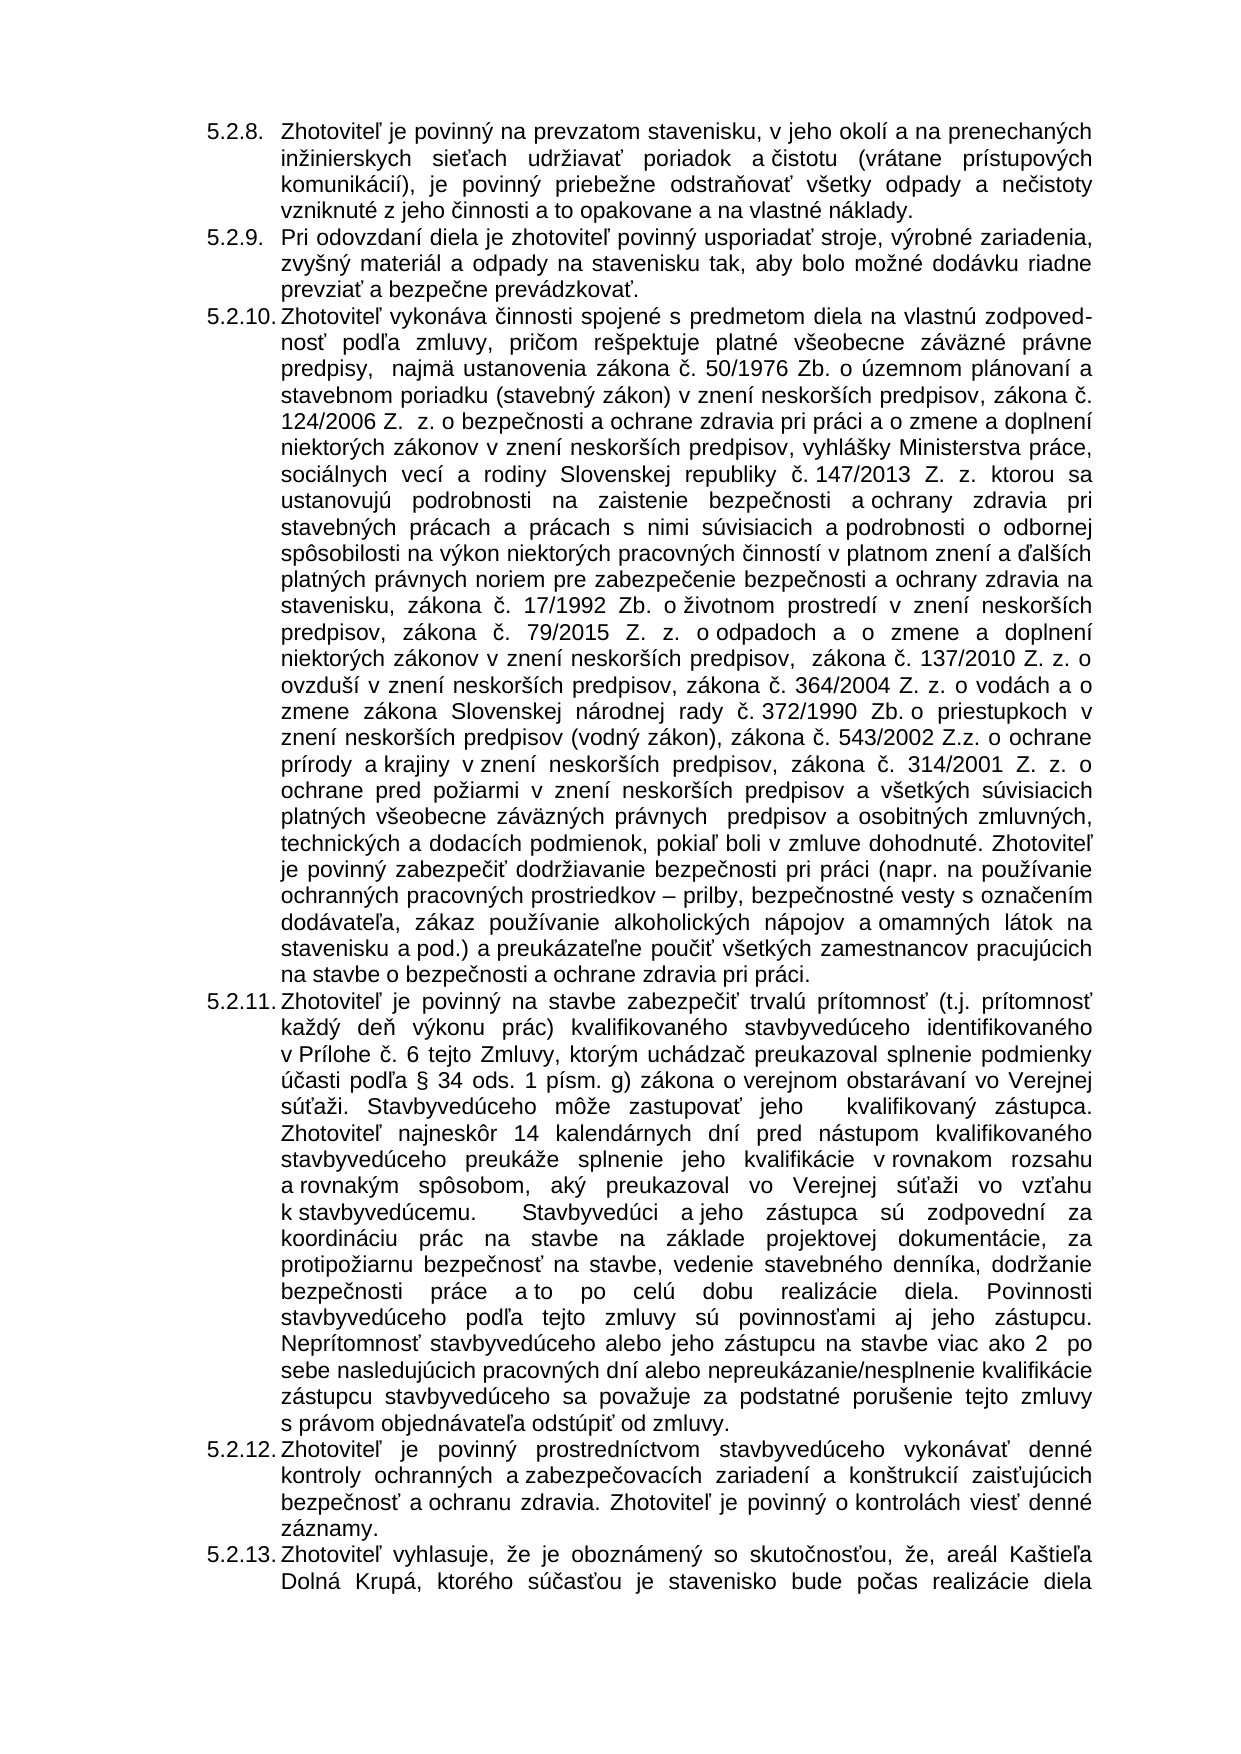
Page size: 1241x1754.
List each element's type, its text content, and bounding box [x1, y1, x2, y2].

list Zhotoviteľ je povinný na stavbe zabezpečiť trvalú prítomnosť (t.j. prítomnosť každý deň výkonu prác) kvalifikovaného stavbyvedúceho identifikovaného v Prílohe č. 6 tejto Zmluvy, ktorým uchádzač preukazoval splnenie podmienky účasti podľa § 34 ods. 1 písm. g) zákona o verejnom obstarávaní vo Verejnej súťaži. Stavbyvedúceho môže zastupovať jeho kvalifikovaný zástupca. Zhotoviteľ najneskôr 14 kalendárnych dní pred nástupom kvalifikovaného stavbyvedúceho preukáže splnenie jeho kvalifikácie v rovnakom rozsahu a rovnakým spôsobom, aký preukazoval vo Verejnej súťaži vo vzťahu k stavbyvedúcemu. Stavbyvedúci a jeho zástupca sú zodpovední za koordináciu prác na stavbe na základe projektovej dokumentácie, za protipožiarnu bezpečnosť na stavbe, vedenie stavebného denníka, dodržanie bezpečnosti práce a to po celú dobu realizácie diela. Povinnosti stavbyvedúceho podľa tejto zmluvy sú povinnosťami aj jeho zástupcu. Neprítomnosť stavbyvedúceho alebo jeho zástupcu na stavbe viac ako 2 po sebe nasledujúcich pracovných dní alebo nepreukázanie/nesplnenie kvalifikácie zástupcu stavbyvedúceho sa považuje za podstatné porušenie tejto zmluvy s právom objednávateľa odstúpiť od zmluvy. [207, 988, 1093, 1436]
list Zhotoviteľ je povinný prostredníctvom stavbyvedúceho vykonávať denné kontroly ochranných a zabezpečovacích zariadení a konštrukcií zaisťujúcich bezpečnosť a ochranu zdravia. Zhotoviteľ je povinný o kontrolách viesť denné záznamy. [207, 1436, 1093, 1541]
list Zhotoviteľ je povinný na prevzatom stavenisku, v jeho okolí a na prenechaných inžinierskych sieťach udržiavať poriadok a čistotu (vrátane prístupových komunikácií), je povinný priebežne odstraňovať všetky odpady a nečistoty vzniknuté z jeho činnosti a to opakovane a na vlastné náklady. [207, 118, 1093, 223]
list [207, 1541, 1093, 1594]
list Pri odovzdaní diela je zhotoviteľ povinný usporiadať stroje, výrobné zariadenia, zvyšný materiál a odpady na stavenisku tak, aby bolo možné dodávku riadne prevziať a bezpečne prevádzkovať. [207, 223, 1093, 303]
list Zhotoviteľ vykonáva činnosti spojené s predmetom diela na vlastnú zodpovednosť podľa zmluvy, pričom rešpektuje platné všeobecne záväzné právne predpisy, najmä ustanovenia zákona č. 50/1976 Zb. o územnom plánovaní a stavebnom poriadku (stavebný zákon) v znení neskorších predpisov, zákona č. 124/2006 Z. z. o bezpečnosti a ochrane zdravia pri práci a o zmene a doplnení niektorých zákonov v znení neskorších predpisov, vyhlášky Ministerstva práce, sociálnych vecí a rodiny Slovenskej republiky č. 147/2013 Z. z. ktorou sa ustanovujú podrobnosti na zaistenie bezpečnosti a ochrany zdravia pri stavebných prácach a prácach s nimi súvisiacich a podrobnosti o odbornej spôsobilosti na výkon niektorých pracovných činností v platnom znení a ďalších platných právnych noriem pre zabezpečenie bezpečnosti a ochrany zdravia na stavenisku, zákona č. 17/1992 Zb. o životnom prostredí v znení neskorších predpisov, zákona č. 79/2015 Z. z. o odpadoch a o zmene a doplnení niektorých zákonov v znení neskorších predpisov, zákona č. 137/2010 Z. z. o ovzduší v znení neskorších predpisov, zákona č. 364/2004 Z. z. o vodách a o zmene zákona Slovenskej národnej rady č. 372/1990 Zb. o priestupkoch v znení neskorších predpisov (vodný zákon), zákona č. 543/2002 Z.z. o ochrane prírody a krajiny v znení neskorších predpisov, zákona č. 314/2001 Z. z. o ochrane pred požiarmi v znení neskorších predpisov a všetkých súvisiacich platných všeobecne záväzných právnych predpisov a osobitných zmluvných, technických a dodacích podmienok, pokiaľ boli v zmluve dohodnuté. Zhotoviteľ je povinný zabezpečiť dodržiavanie bezpečnosti pri práci (napr. na používanie ochranných pracovných prostriedkov – prilby, bezpečnostné vesty s označením dodávateľa, zákaz používanie alkoholických nápojov a omamných látok na stavenisku a pod.) a preukázateľne poučiť všetkých zamestnancov pracujúcich na stavbe o bezpečnosti a ochrane zdravia pri práci. [207, 303, 1093, 988]
